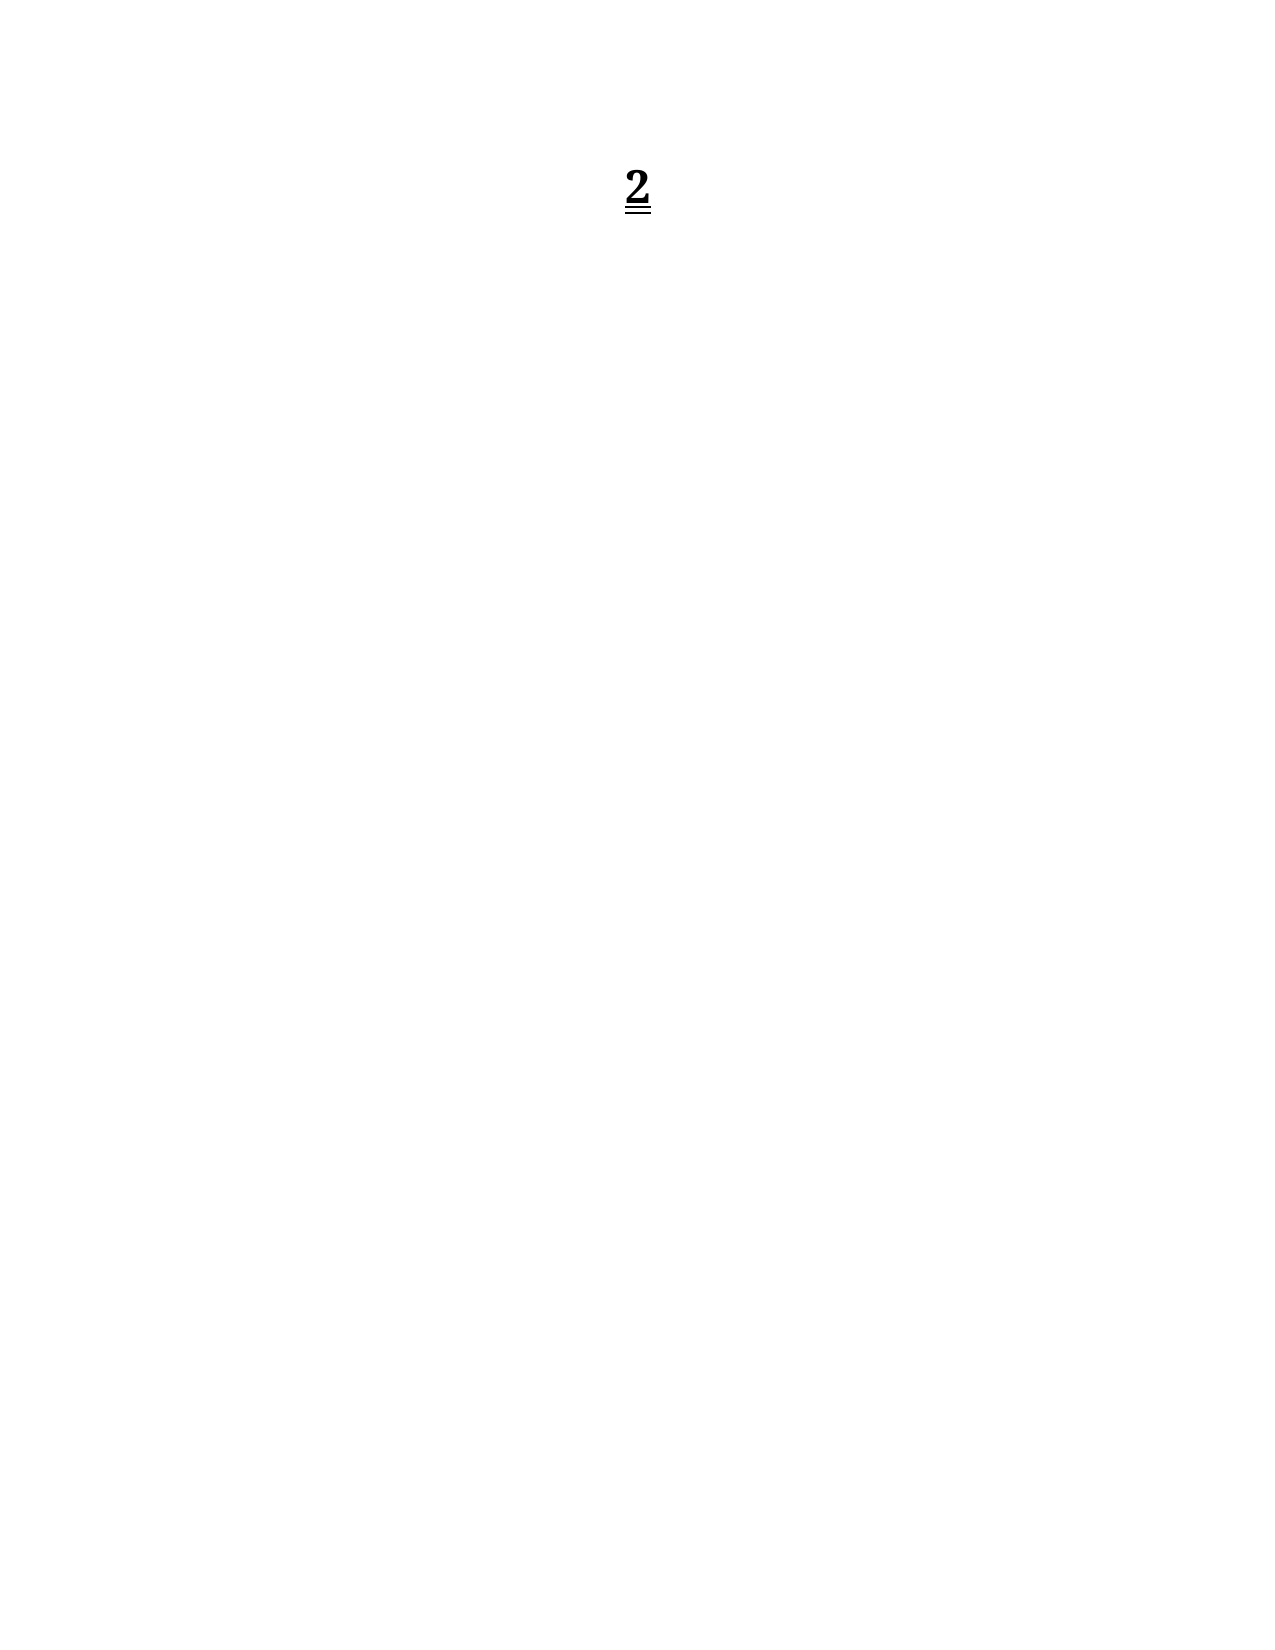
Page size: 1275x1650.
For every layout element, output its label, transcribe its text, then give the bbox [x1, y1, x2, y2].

subtitle 2 [187, 154, 1087, 217]
